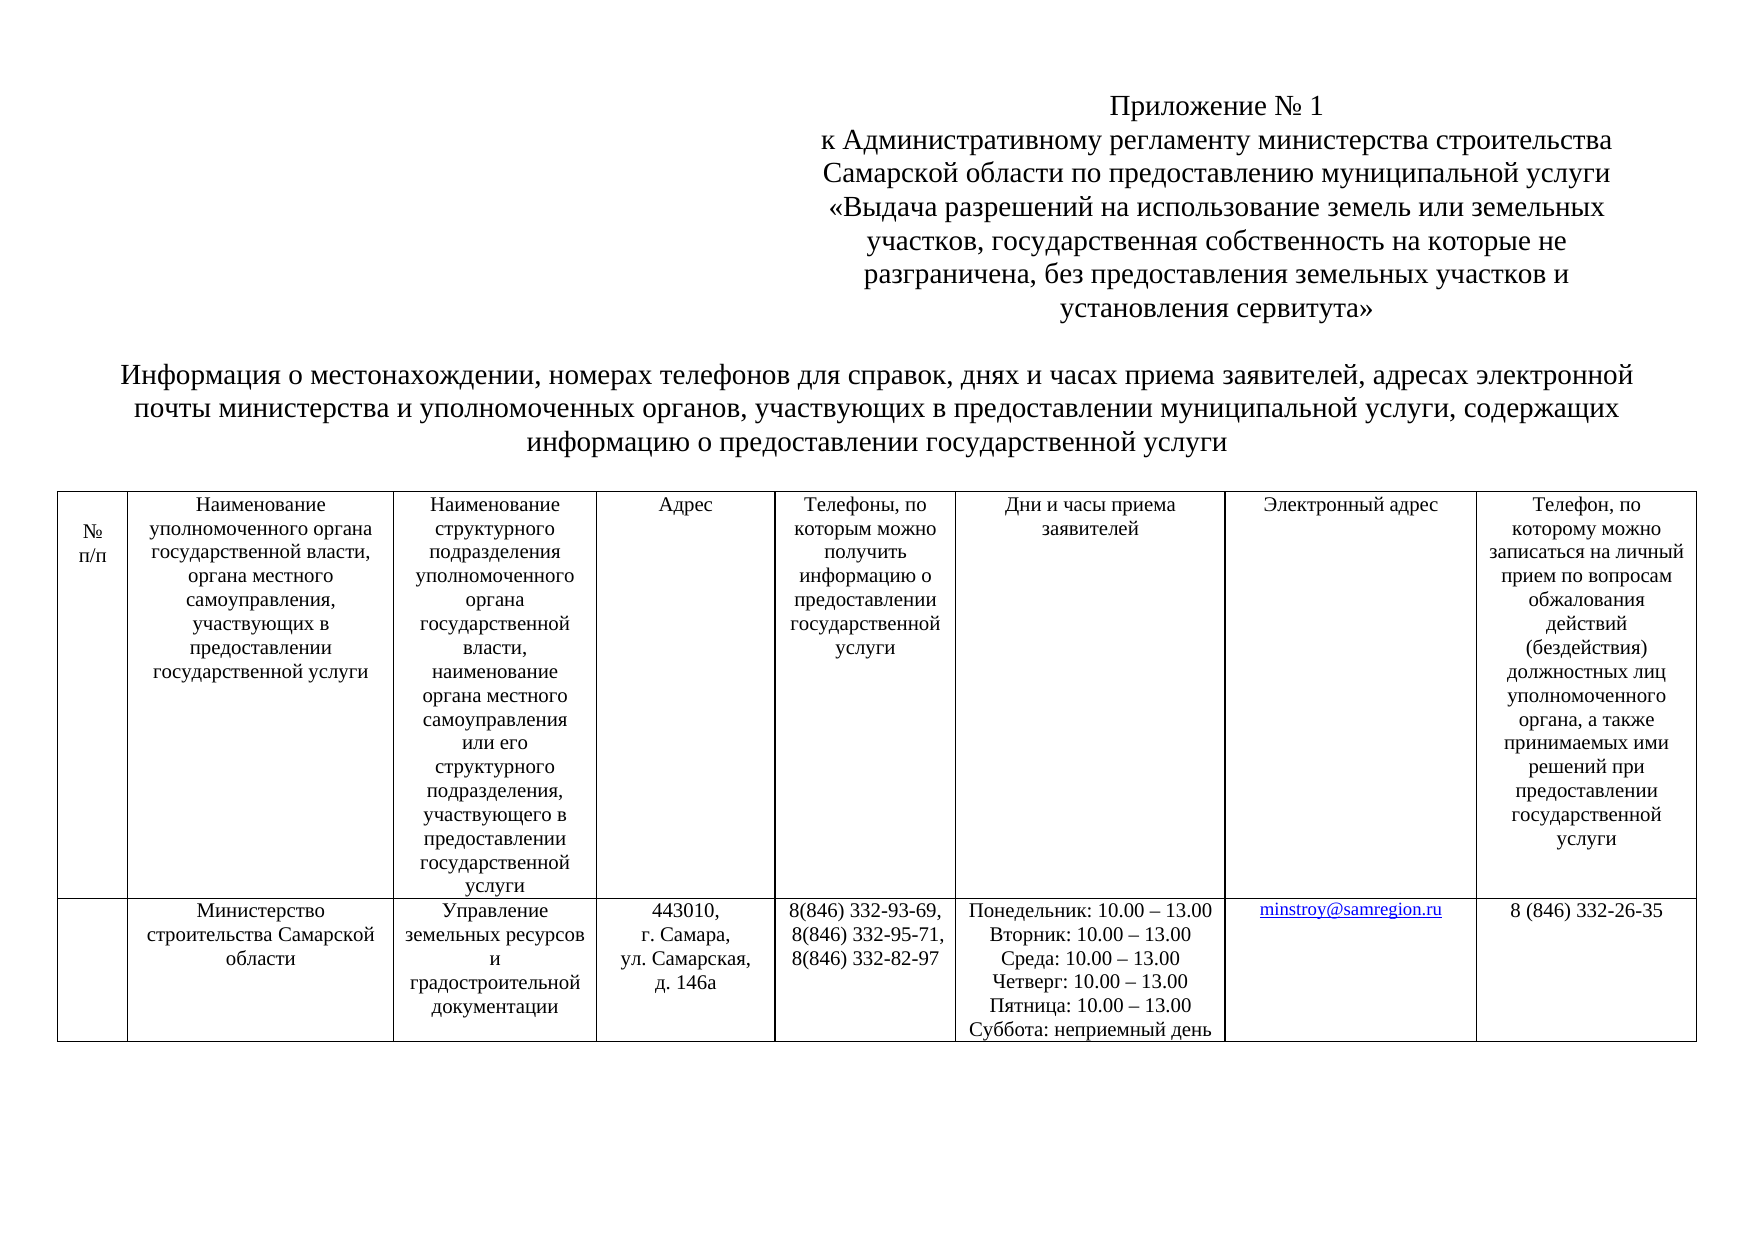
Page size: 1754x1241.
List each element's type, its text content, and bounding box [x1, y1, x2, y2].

table_header Дни и часы приема заявителей [956, 492, 1224, 897]
text к Административному регламенту министерства строительства Самарской области по предоставлению муниципальной услуги «Выдача разрешений на использование земель или земельных участков, государственная собственность на которые не разграничена, без предоставления земельных участков и установления сервитута» [797, 122, 1636, 323]
table_header Электронный адрес [1226, 492, 1476, 897]
table_cell Министерство строительства Самарской области [128, 899, 393, 1041]
table_cell Управление земельных ресурсов и градостроительной документации [394, 899, 596, 1041]
table_cell 8 (846) 332-26-35 [1477, 899, 1696, 1041]
table_cell Понедельник: 10.00 – 13.00 Вторник: 10.00 – 13.00 Среда: 10.00 – 13.00 Четверг: 10.00 – 13.00 Пятница: 10.00 – 13.00 Суббота: неприемный день Воскресенье: неприемный день [956, 899, 1224, 1041]
table_cell 443010, г. Самара, ул. Самарская, д. 146а [597, 899, 774, 1041]
table_header № п/п [58, 492, 127, 897]
table_header Телефоны, по которым можно получить информацию о предоставлении государственной услуги [776, 492, 955, 897]
text Информация о местонахождении, номерах телефонов для справок, днях и часах приема заявителей, адресах электронной почты министерства и уполномоченных органов, участвующих в предоставлении муниципальной услуги, содержащих информацию о предоставлении государственной услуги [118, 357, 1636, 457]
text Приложение № 1 [797, 88, 1636, 122]
table_header Адрес [597, 492, 774, 897]
table_cell 8(846) 332-93-69, 8(846) 332-95-71, 8(846) 332-82-97 [776, 899, 955, 1041]
table_header Наименование уполномоченного органа государственной власти, органа местного самоуправления, участвующих в предоставлении государственной услуги [128, 492, 393, 897]
table_cell minstroy@samregion.ru [1226, 899, 1476, 1041]
table_cell [58, 899, 127, 1041]
